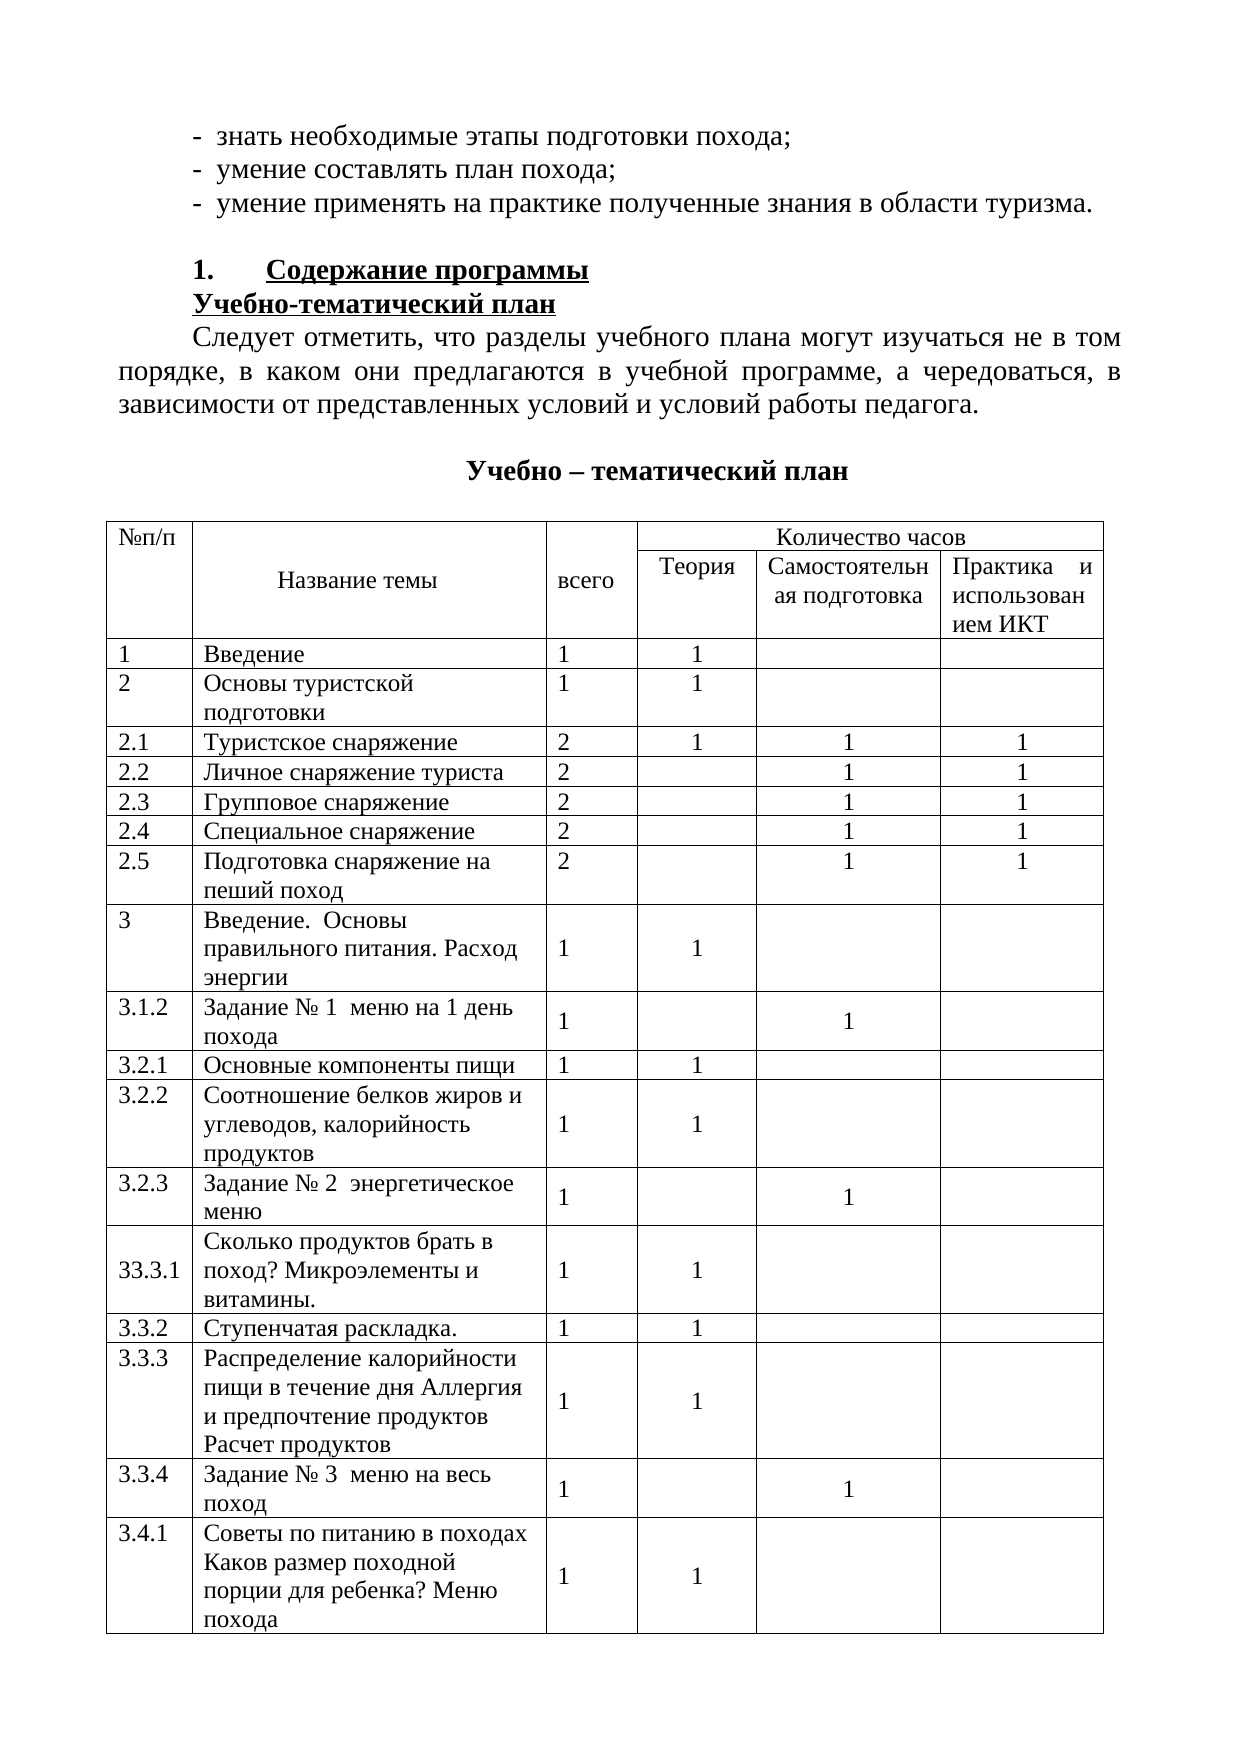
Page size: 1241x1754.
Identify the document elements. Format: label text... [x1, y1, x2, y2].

table_cell [941, 1168, 1103, 1225]
table_cell Задание № 3 меню на весь поход [193, 1459, 546, 1517]
table_cell 1 [638, 1051, 756, 1079]
table_cell Введение. Основы правильного питания. Расход энергии [193, 905, 546, 991]
table_cell 1 [107, 639, 192, 667]
table_cell [941, 669, 1103, 726]
table_cell 1 [547, 1343, 637, 1458]
list Содержание программы [118, 252, 1122, 286]
table_cell [757, 639, 940, 667]
table_cell [757, 1314, 940, 1342]
table_cell [638, 787, 756, 815]
table_cell [941, 1343, 1103, 1458]
table_cell 2 [547, 787, 637, 815]
table_cell 1 [941, 757, 1103, 786]
table_cell 3.3.3 [107, 1343, 192, 1458]
table_cell 1 [547, 669, 637, 726]
table_cell 2.3 [107, 787, 192, 815]
table_cell 2 [547, 846, 637, 904]
table_cell 2 [547, 727, 637, 756]
table_cell [757, 1343, 940, 1458]
table_cell Ступенчатая раскладка. [193, 1314, 546, 1342]
table_cell 1 [638, 1518, 756, 1633]
table_cell 1 [757, 846, 940, 904]
table_cell 1 [757, 1168, 940, 1225]
table_cell Практика и использованием ИКТ [941, 551, 1103, 638]
table_cell Задание № 1 меню на 1 день похода [193, 992, 546, 1049]
table_cell 3.3.4 [107, 1459, 192, 1517]
table_cell Задание № 2 энергетическое меню [193, 1168, 546, 1225]
table_cell 2.1 [107, 727, 192, 756]
table_cell 1 [638, 905, 756, 991]
table_cell [941, 1459, 1103, 1517]
table_cell 3.2.3 [107, 1168, 192, 1225]
table_cell [638, 1459, 756, 1517]
table_cell Советы по питанию в походах Каков размер походной порции для ребенка? Меню похода [193, 1518, 546, 1633]
table_cell 2.4 [107, 816, 192, 845]
text - умение применять на практике полученные знания в области туризма. [118, 185, 1122, 219]
table_cell 1 [547, 639, 637, 667]
table_cell Распределение калорийности пищи в течение дня Аллергия и предпочтение продуктов Расчет продуктов [193, 1343, 546, 1458]
table_cell [941, 1518, 1103, 1633]
table_cell 2.5 [107, 846, 192, 904]
table_cell Туристское снаряжение [193, 727, 546, 756]
table_cell Теория [638, 551, 756, 638]
table_cell 3 [107, 905, 192, 991]
table_cell 1 [547, 905, 637, 991]
table_cell [638, 1168, 756, 1225]
table_cell 3.2.1 [107, 1051, 192, 1079]
table_cell 1 [638, 669, 756, 726]
table_cell 3.1.2 [107, 992, 192, 1049]
table_cell [941, 1080, 1103, 1167]
table_cell 1 [547, 1459, 637, 1517]
table_cell Специальное снаряжение [193, 816, 546, 845]
table_cell [757, 1080, 940, 1167]
table_cell 1 [547, 1051, 637, 1079]
table_cell Групповое снаряжение [193, 787, 546, 815]
table_cell Основы туристской подготовки [193, 669, 546, 726]
text - знать необходимые этапы подготовки похода; [118, 118, 1122, 152]
table_cell 2 [547, 816, 637, 845]
table_cell Сколько продуктов брать в поход? Микроэлементы и витамины. [193, 1226, 546, 1312]
table_cell 1 [547, 1314, 637, 1342]
table_cell 1 [638, 1343, 756, 1458]
table_cell [638, 992, 756, 1049]
table_cell 33.3.1 [107, 1226, 192, 1312]
table_cell 1 [757, 727, 940, 756]
table_cell [757, 905, 940, 991]
table_cell [941, 1051, 1103, 1079]
table_cell 1 [638, 727, 756, 756]
table_cell 1 [941, 846, 1103, 904]
table_cell Введение [193, 639, 546, 667]
table_header Количество часов [638, 522, 1103, 550]
list Следует отметить, что разделы учебного плана могут изучаться не в том порядке, в каком они предлагаются в учебной программе, а чередоваться, в зависимости от представленных условий и условий работы педагога. [118, 319, 1122, 420]
table_cell Личное снаряжение туриста [193, 757, 546, 786]
table_cell 1 [941, 727, 1103, 756]
text Учебно-тематический план [118, 286, 1122, 319]
table_cell [757, 1518, 940, 1633]
table_cell 1 [547, 1518, 637, 1633]
table_cell [757, 1226, 940, 1312]
table_cell Самостоятельная подготовка [757, 551, 940, 638]
table_cell 1 [638, 1080, 756, 1167]
table_cell 1 [757, 757, 940, 786]
table_cell Соотношение белков жиров и углеводов, калорийность продуктов [193, 1080, 546, 1167]
table_cell 2 [547, 757, 637, 786]
table_cell [941, 992, 1103, 1049]
table_cell 1 [547, 992, 637, 1049]
table_cell 1 [757, 787, 940, 815]
table_cell [638, 846, 756, 904]
text - умение составлять план похода; [118, 152, 1122, 185]
text Учебно – тематический план [118, 453, 1122, 487]
table_cell 1 [638, 1314, 756, 1342]
table_cell [941, 1226, 1103, 1312]
table_cell [941, 905, 1103, 991]
table_cell Подготовка снаряжение на пеший поход [193, 846, 546, 904]
table_header Название темы [193, 522, 546, 638]
table_cell 2 [107, 669, 192, 726]
table_cell [757, 1051, 940, 1079]
table_cell 2.2 [107, 757, 192, 786]
table_header №п/п [107, 522, 192, 638]
table_cell 3.2.2 [107, 1080, 192, 1167]
table_cell [638, 816, 756, 845]
table_cell [941, 639, 1103, 667]
table_cell 1 [638, 639, 756, 667]
table_cell 1 [941, 816, 1103, 845]
table_cell 1 [547, 1168, 637, 1225]
table_cell 1 [757, 816, 940, 845]
table_cell [757, 669, 940, 726]
table_cell 1 [547, 1080, 637, 1167]
table_cell Основные компоненты пищи [193, 1051, 546, 1079]
table_cell 3.3.2 [107, 1314, 192, 1342]
table_cell 1 [757, 1459, 940, 1517]
table_cell 1 [941, 787, 1103, 815]
table_cell 1 [547, 1226, 637, 1312]
table_cell [638, 757, 756, 786]
table_cell 3.4.1 [107, 1518, 192, 1633]
table_cell [941, 1314, 1103, 1342]
table_cell 1 [638, 1226, 756, 1312]
table_cell 1 [757, 992, 940, 1049]
table_header всего [547, 522, 637, 638]
